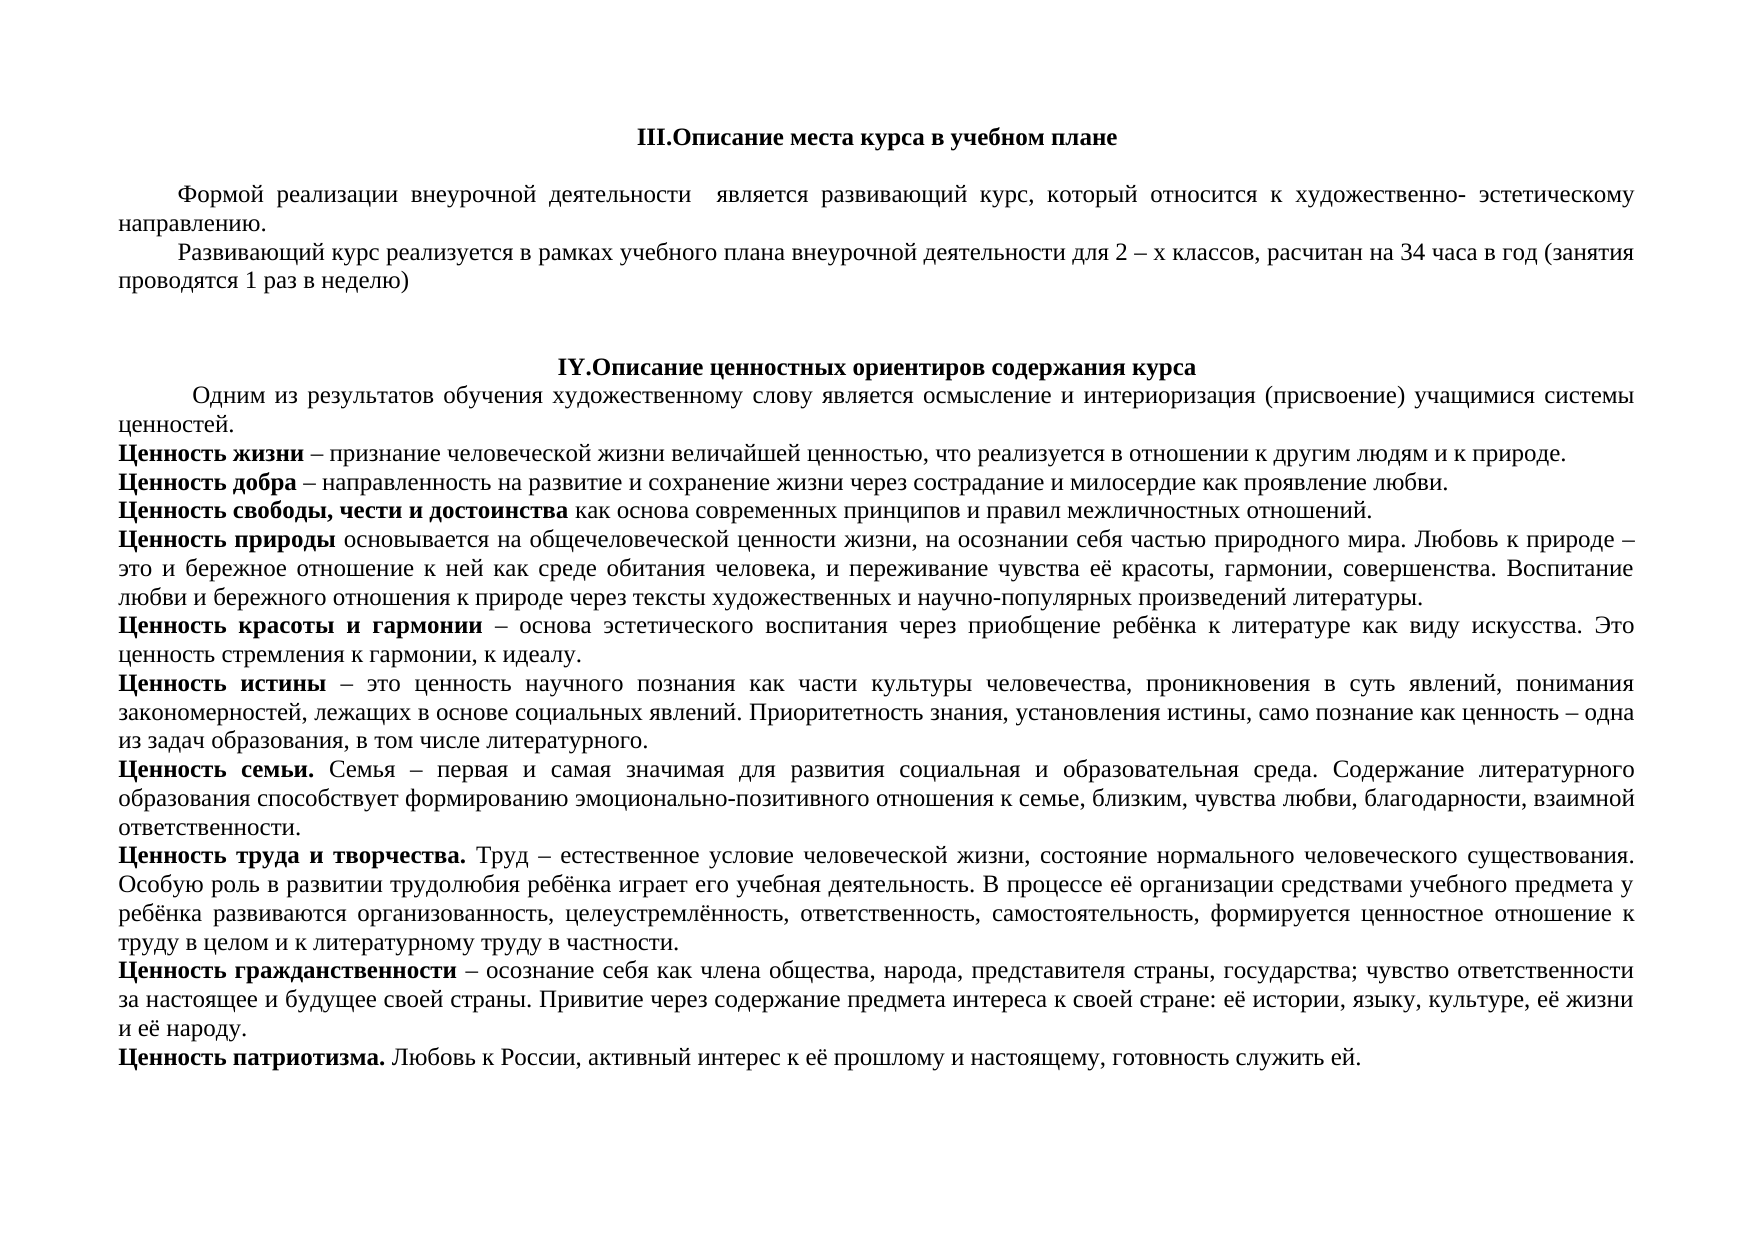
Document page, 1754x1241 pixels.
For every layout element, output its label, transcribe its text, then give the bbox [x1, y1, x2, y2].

text III.Описание места курса в учебном плане [118, 122, 1636, 150]
text Ценность труда и творчества. Труд – естественное условие человеческой жизни, состояние нормального человеческого существования. Особую роль в развитии трудолюбия ребёнка играет его учебная деятельность. В процессе её организации средствами учебного предмета у ребёнка развиваются организованность, целеустремлённость, ответственность, самостоятельность, формируется ценностное отношение к труду в целом и к литературному труду в частности. [118, 840, 1636, 955]
text Формой реализации внеурочной деятельности является развивающий курс, который относится к художественно- эстетическому направлению. [118, 179, 1636, 237]
text Развивающий курс реализуется в рамках учебного плана внеурочной деятельности для 2 – х классов, расчитан на 34 часа в год (занятия проводятся 1 раз в неделю) [118, 237, 1636, 294]
text Ценность природы основывается на общечеловеческой ценности жизни, на осознании себя частью природного мира. Любовь к природе – это и бережное отношение к ней как среде обитания человека, и переживание чувства её красоты, гармонии, совершенства. Воспитание любви и бережного отношения к природе через тексты художественных и научно-популярных произведений литературы. [118, 524, 1636, 610]
text Ценность гражданственности – осознание себя как члена общества, народа, представителя страны, государства; чувство ответственности за настоящее и будущее своей страны. Привитие через содержание предмета интереса к своей стране: её истории, языку, культуре, её жизни и её народу. [118, 955, 1636, 1042]
text Ценность жизни – признание человеческой жизни величайшей ценностью, что реализуется в отношении к другим людям и к природе. [118, 438, 1636, 467]
text Ценность патриотизма. Любовь к России, активный интерес к её прошлому и настоящему, готовность служить ей. [118, 1042, 1636, 1070]
text Ценность свободы, чести и достоинства как основа современных принципов и правил межличностных отношений. [118, 495, 1636, 524]
text IY.Описание ценностных ориентиров содержания курса [118, 352, 1636, 380]
text Ценность семьи. Семья – первая и самая значимая для развития социальная и образовательная среда. Содержание литературного образования способствует формированию эмоционально-позитивного отношения к семье, близким, чувства любви, благодарности, взаимной ответственности. [118, 754, 1636, 840]
text Ценность истины – это ценность научного познания как части культуры человечества, проникновения в суть явлений, понимания закономерностей, лежащих в основе социальных явлений. Приоритетность знания, установления истины, само познание как ценность – одна из задач образования, в том числе литературного. [118, 668, 1636, 754]
text Одним из результатов обучения художественному слову является осмысление и интериоризация (присвоение) учащимися системы ценностей. [118, 380, 1636, 438]
text Ценность добра – направленность на развитие и сохранение жизни через сострадание и милосердие как проявление любви. [118, 467, 1636, 495]
text Ценность красоты и гармонии – основа эстетического воспитания через приобщение ребёнка к литературе как виду искусства. Это ценность стремления к гармонии, к идеалу. [118, 610, 1636, 668]
